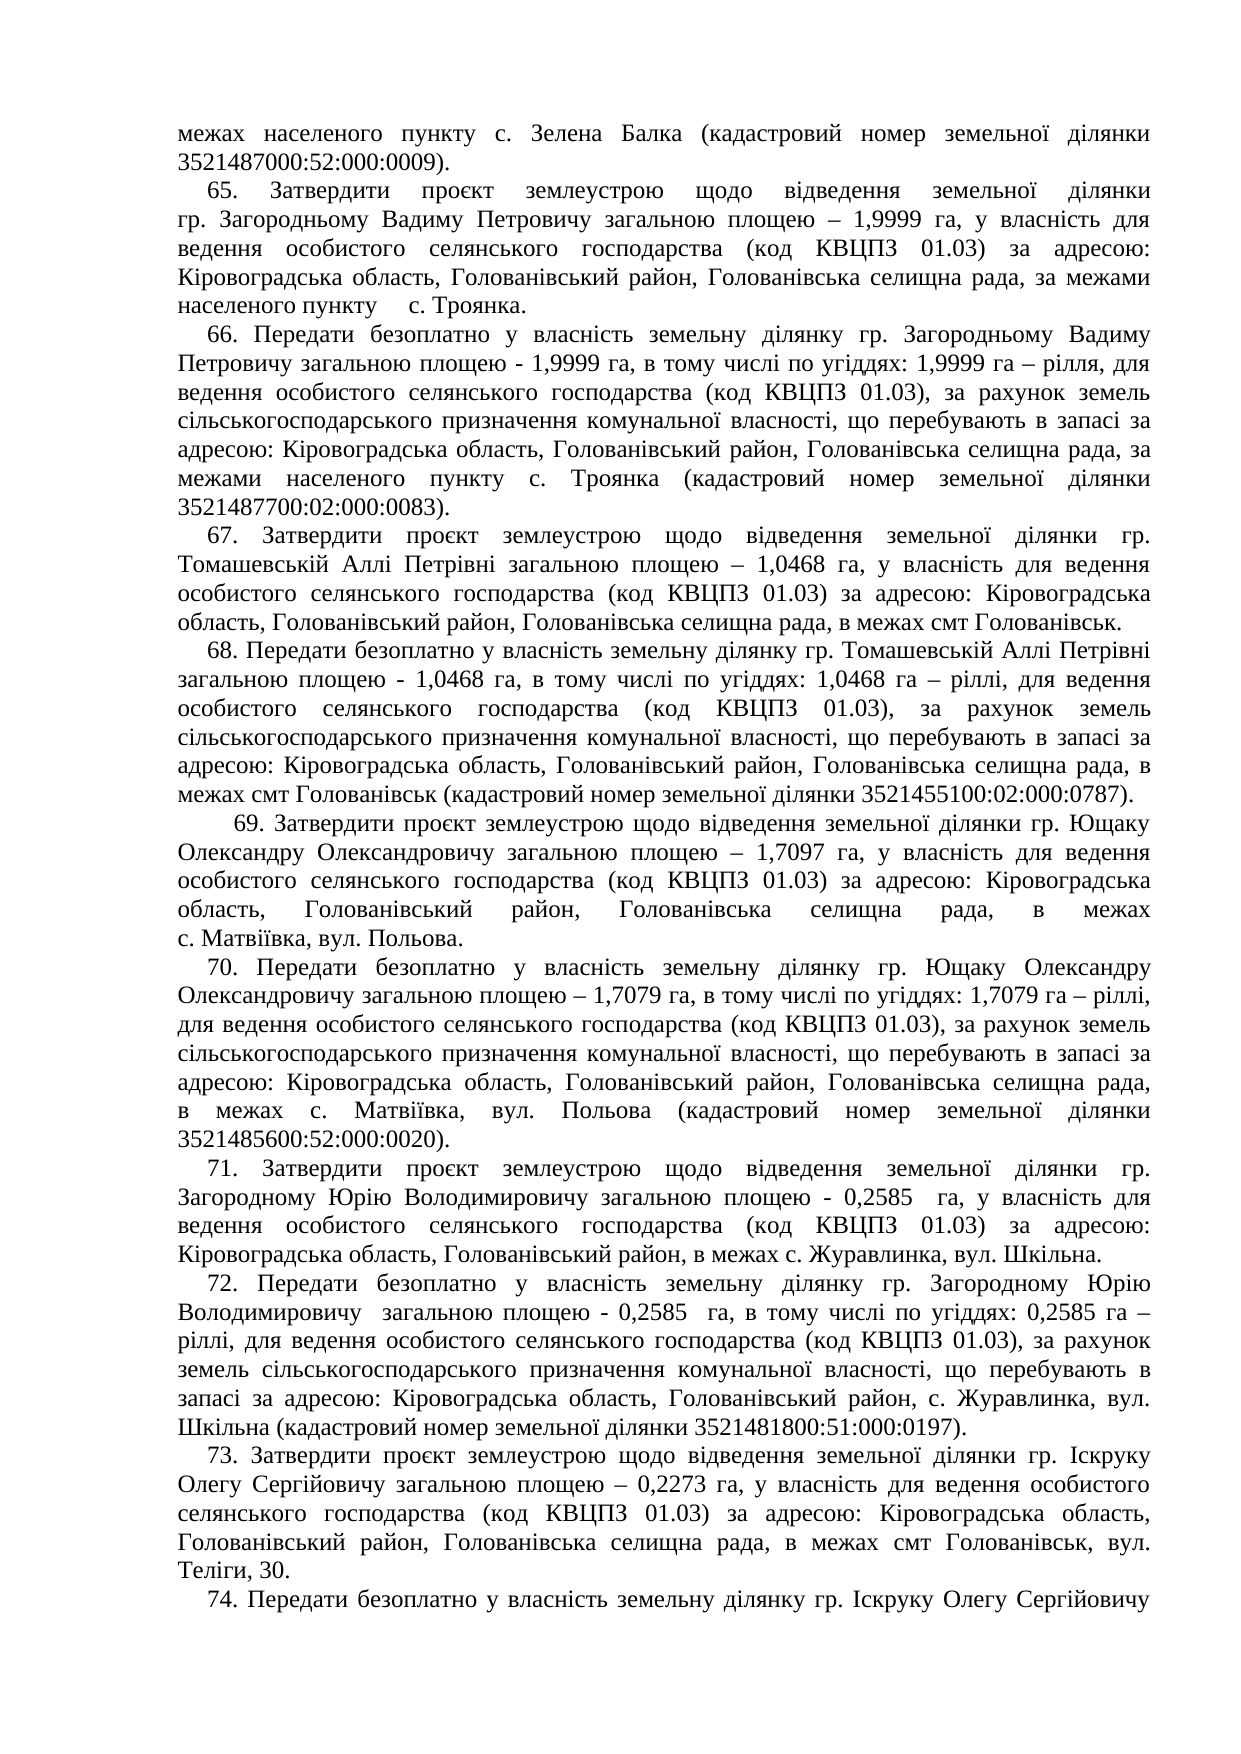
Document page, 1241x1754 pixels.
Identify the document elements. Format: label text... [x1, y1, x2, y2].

text 73. Затвердити проєкт землеустрою щодо відведення земельної ділянки гр. Іскруку Олегу Сергійовичу загальною площею – 0,2273 га, у власність для ведення особистого селянського господарства (код КВЦПЗ 01.03) за адресою: Кіровоградська область, Голованівський район, Голованівська селищна рада, в межах смт Голованівськ, вул. Теліги, 30. [177, 1441, 1152, 1584]
text 72. Передати безоплатно у власність земельну ділянку гр. Загородному Юрію Володимировичу загальною площею - 0,2585 га, в тому числі по угіддях: 0,2585 га – ріллі, для ведення особистого селянського господарства (код КВЦПЗ 01.03), за рахунок земель сільськогосподарського призначення комунальної власності, що перебувають в запасі за адресою: Кіровоградська область, Голованівський район, с. Журавлинка, вул. Шкільна (кадастровий номер земельної ділянки 3521481800:51:000:0197). [177, 1268, 1152, 1441]
text 66. Передати безоплатно у власність земельну ділянку гр. Загородньому Вадиму Петровичу загальною площею - 1,9999 га, в тому числі по угіддях: 1,9999 га – рілля, для ведення особистого селянського господарства (код КВЦПЗ 01.03), за рахунок земель сільськогосподарського призначення комунальної власності, що перебувають в запасі за адресою: Кіровоградська область, Голованівський район, Голованівська селищна рада, за межами населеного пункту с. Троянка (кадастровий номер земельної ділянки 3521487700:02:000:0083). [177, 319, 1152, 521]
text 70. Передати безоплатно у власність земельну ділянку гр. Ющаку Олександру Олександровичу загальною площею – 1,7079 га, в тому числі по угіддях: 1,7079 га – ріллі, для ведення особистого селянського господарства (код КВЦПЗ 01.03), за рахунок земель сільськогосподарського призначення комунальної власності, що перебувають в запасі за адресою: Кіровоградська область, Голованівський район, Голованівська селищна рада, в межах с. Матвіївка, вул. Польова (кадастровий номер земельної ділянки 3521485600:52:000:0020). [177, 952, 1152, 1153]
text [177, 1584, 1152, 1613]
text 65. Затвердити проєкт землеустрою щодо відведення земельної ділянки гр. Загородньому Вадиму Петровичу загальною площею – 1,9999 га, у власність для ведення особистого селянського господарства (код КВЦПЗ 01.03) за адресою: Кіровоградська область, Голованівський район, Голованівська селищна рада, за межами населеного пункту с. Троянка. [177, 176, 1152, 319]
text 68. Передати безоплатно у власність земельну ділянку гр. Томашевській Аллі Петрівні загальною площею - 1,0468 га, в тому числі по угіддях: 1,0468 га – ріллі, для ведення особистого селянського господарства (код КВЦПЗ 01.03), за рахунок земель сільськогосподарського призначення комунальної власності, що перебувають в запасі за адресою: Кіровоградська область, Голованівський район, Голованівська селищна рада, в межах смт Голованівськ (кадастровий номер земельної ділянки 3521455100:02:000:0787). [177, 636, 1152, 808]
text 69. Затвердити проєкт землеустрою щодо відведення земельної ділянки гр. Ющаку Олександру Олександровичу загальною площею – 1,7097 га, у власність для ведення особистого селянського господарства (код КВЦПЗ 01.03) за адресою: Кіровоградська область, Голованівський район, Голованівська селищна рада, в межах с. Матвіївка, вул. Польова. [177, 808, 1152, 952]
text 71. Затвердити проєкт землеустрою щодо відведення земельної ділянки гр. Загородному Юрію Володимировичу загальною площею - 0,2585 га, у власність для ведення особистого селянського господарства (код КВЦПЗ 01.03) за адресою: Кіровоградська область, Голованівський район, в межах с. Журавлинка, вул. Шкільна. [177, 1153, 1152, 1268]
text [177, 118, 1152, 176]
text 67. Затвердити проєкт землеустрою щодо відведення земельної ділянки гр. Томашевській Аллі Петрівні загальною площею – 1,0468 га, у власність для ведення особистого селянського господарства (код КВЦПЗ 01.03) за адресою: Кіровоградська область, Голованівський район, Голованівська селищна рада, в межах смт Голованівськ. [177, 521, 1152, 636]
